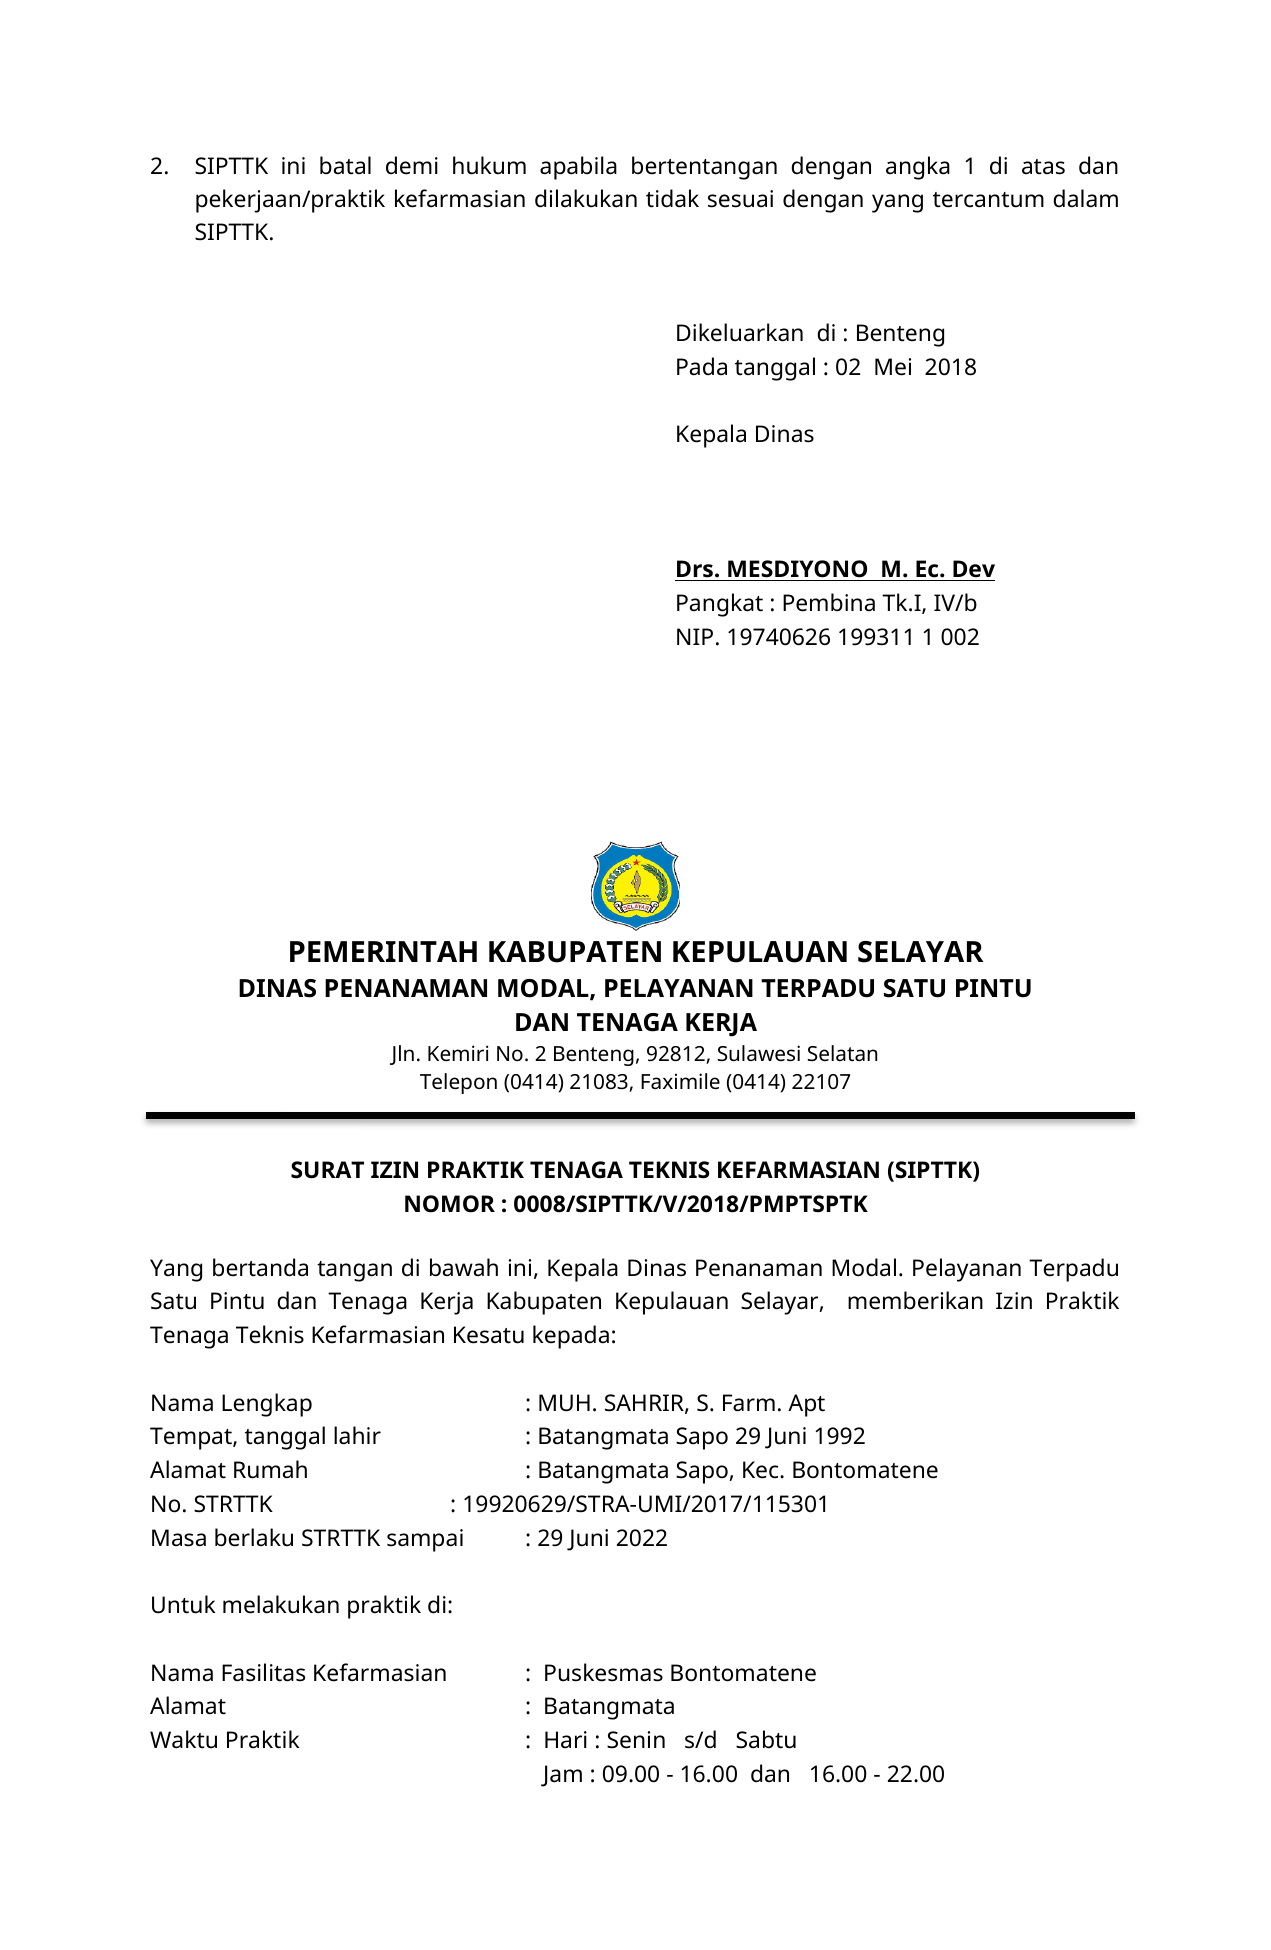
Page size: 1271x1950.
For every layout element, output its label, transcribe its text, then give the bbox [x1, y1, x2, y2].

text Dikeluarkan di : Benteng [600, 317, 1121, 348]
text Untuk melakukan praktik di: [150, 1589, 1121, 1620]
text Tempat, tanggal lahir : Batangmata Sapo 29 Juni 1992 [150, 1420, 1121, 1452]
text NIP. 19740626 199311 1 002 [600, 621, 1121, 652]
text Masa berlaku STRTTK sampai : 29 Juni 2022 [150, 1522, 1121, 1553]
text DINAS PENANAMAN MODAL, PELAYANAN TERPADU SATU PINTU [150, 971, 1121, 1005]
text Drs. MESDIYONO M. Ec. Dev [150, 553, 1121, 584]
text NOMOR : 0008/SIPTTK/V/2018/PMPTSPTK [150, 1188, 1121, 1219]
text Alamat : Batangmata [150, 1690, 1121, 1722]
picture [591, 841, 680, 931]
text Kepala Dinas [600, 418, 1121, 449]
text PEMERINTAH KABUPATEN KEPULAUAN SELAYAR [150, 931, 1121, 971]
text Waktu Praktik : Hari : Senin s/d Sabtu [150, 1724, 1121, 1755]
text Jam : 09.00 - 16.00 dan 16.00 - 22.00 [375, 1758, 1121, 1789]
text SURAT IZIN PRAKTIK TENAGA TEKNIS KEFARMASIAN (SIPTTK) [150, 1154, 1121, 1185]
text No. STRTTK : 19920629/STRA-UMI/2017/115301 [150, 1488, 1121, 1519]
text Telepon (0414) 21083, Faximile (0414) 22107 [150, 1067, 1121, 1096]
text Nama Fasilitas Kefarmasian : Puskesmas Bontomatene [150, 1657, 1121, 1688]
text Pada tanggal : 02 Mei 2018 [600, 351, 1121, 382]
text Alamat Rumah : Batangmata Sapo, Kec. Bontomatene [150, 1454, 1121, 1485]
text Yang bertanda tangan di bawah ini, Kepala Dinas Penanaman Modal. Pelayanan Terpadu Satu Pintu dan Tenaga Kerja Kabupaten Kepulauan Selayar, memberikan Izin Praktik Tenaga Teknis Kefarmasian Kesatu kepada: [150, 1252, 1121, 1350]
text Pangkat : Pembina Tk.I, IV/b [150, 587, 1121, 618]
list SIPTTK ini batal demi hukum apabila bertentangan dengan angka 1 di atas dan pekerjaan/praktik kefarmasian dilakukan tidak sesuai dengan yang tercantum dalam SIPTTK. [150, 150, 1121, 247]
text Nama Lengkap : MUH. SAHRIR, S. Farm. Apt [150, 1387, 1121, 1418]
text DAN TENAGA KERJA [150, 1005, 1121, 1039]
text Jln. Kemiri No. 2 Benteng, 92812, Sulawesi Selatan [150, 1039, 1121, 1067]
